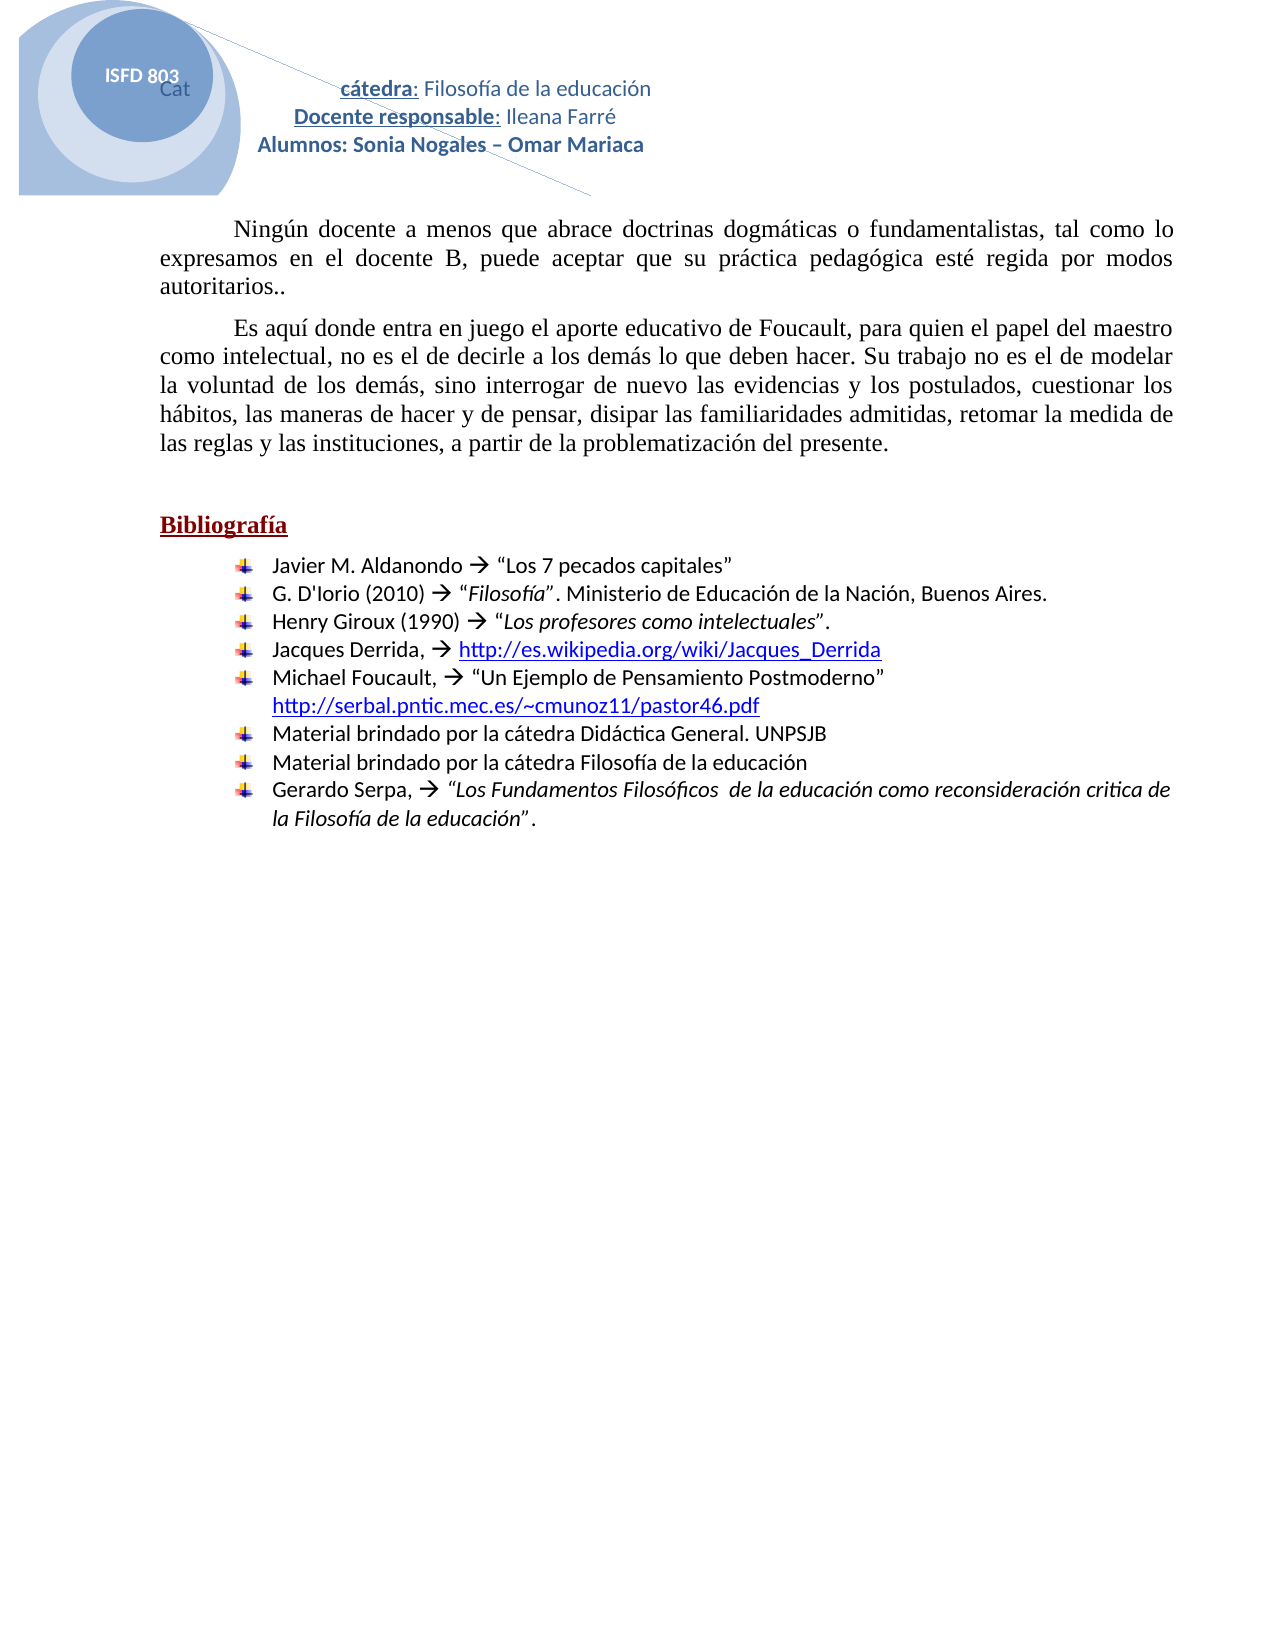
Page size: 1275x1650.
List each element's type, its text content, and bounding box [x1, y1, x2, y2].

picture [235, 613, 253, 630]
picture [235, 725, 253, 742]
picture [235, 641, 253, 658]
list Javier M. Aldanondo “Los 7 pecados capitales” [234, 551, 1174, 579]
list G. D'Iorio (2010) “Filosofía”. Ministerio de Educación de la Nación, Buenos Aires. [234, 579, 1174, 607]
picture [235, 557, 253, 574]
picture [235, 753, 253, 770]
list Gerardo Serpa, “Los Fundamentos Filosóficos de la educación como reconsideración critica de la Filosofía de la educación”. [234, 776, 1174, 832]
picture [235, 585, 253, 602]
text Bibliografía [159, 510, 1174, 539]
list Jacques Derrida, http://es.wikipedia.org/wiki/Jacques_Derrida [234, 636, 1174, 663]
text Ningún docente a menos que abrace doctrinas dogmáticas o fundamentalistas, tal como lo expresamos en el docente B, puede aceptar que su práctica pedagógica esté regida por modos autoritarios.. [159, 214, 1174, 300]
text Es aquí donde entra en juego el aporte educativo de Foucault, para quien el papel del maestro como intelectual, no es el de decirle a los demás lo que deben hacer. Su trabajo no es el de modelar la voluntad de los demás, sino interrogar de nuevo las evidencias y los postulados, cuestionar los hábitos, las maneras de hacer y de pensar, disipar las familiaridades admitidas, retomar la medida de las reglas y las instituciones, a partir de la problematización del presente. [159, 313, 1174, 456]
list Michael Foucault, “Un Ejemplo de Pensamiento Postmoderno” http://serbal.pntic.mec.es/~cmunoz11/pastor46.pdf [234, 663, 1174, 719]
picture [235, 781, 253, 798]
list Material brindado por la cátedra Filosofía de la educación [234, 748, 1174, 776]
list Henry Giroux (1990) “Los profesores como intelectuales”. [234, 607, 1174, 636]
picture [235, 669, 253, 686]
list Material brindado por la cátedra Didáctica General. UNPSJB [234, 719, 1174, 748]
